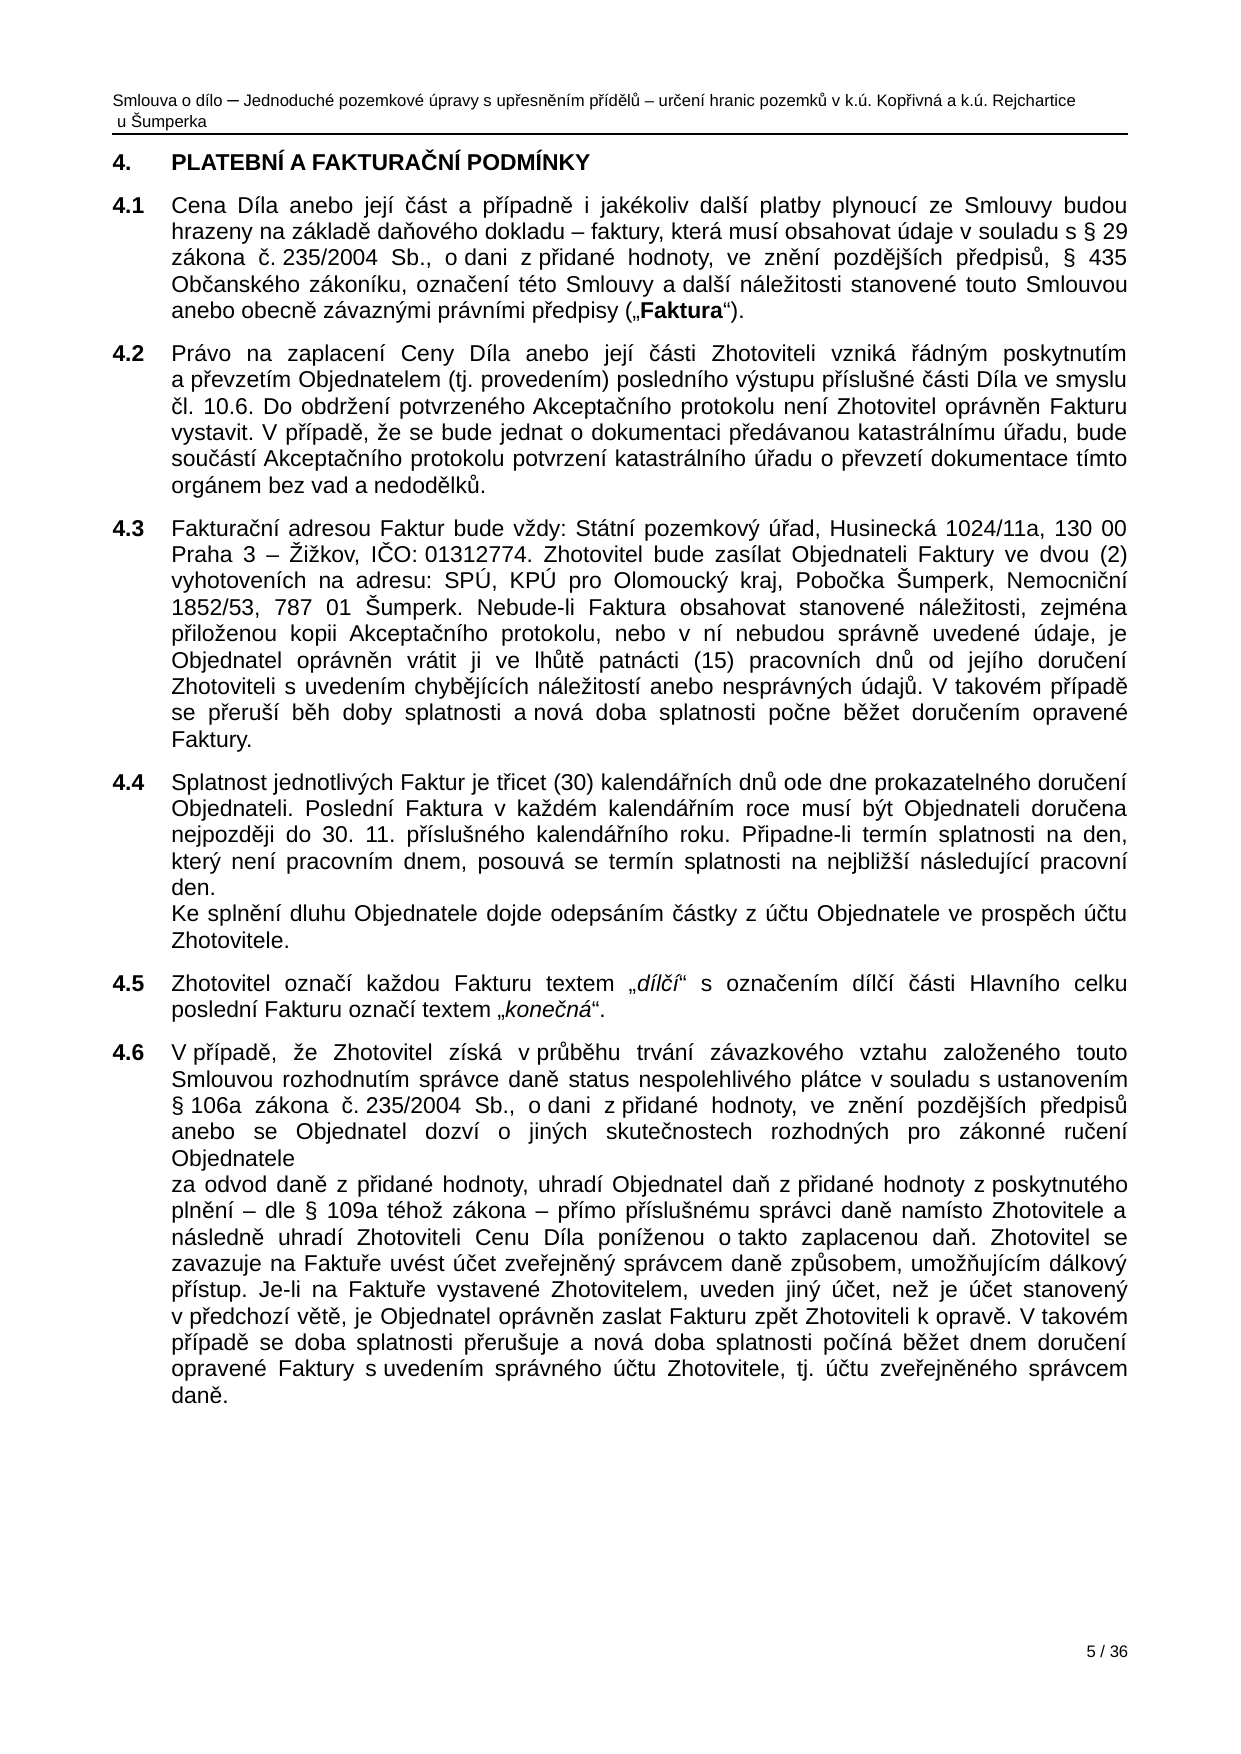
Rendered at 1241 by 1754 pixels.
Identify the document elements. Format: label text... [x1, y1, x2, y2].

text Splatnost jednotlivých Faktur je třicet (30) kalendářních dnů ode dne prokazatelného doručení Objednateli. Poslední Faktura v každém kalendářním roce musí být Objednateli doručena nejpozději do 30. 11. příslušného kalendářního roku. Připadne-li termín splatnosti na den, který není pracovním dnem, posouvá se termín splatnosti na nejbližší následující pracovní den. Ke splnění dluhu Objednatele dojde odepsáním částky z účtu Objednatele ve prospěch účtu Zhotovitele. [112, 769, 1128, 953]
text Platební a fakturační podmínky [112, 148, 1128, 175]
text Cena Díla anebo její část a případně i jakékoliv další platby plynoucí ze Smlouvy budou hrazeny na základě daňového dokladu – faktury, která musí obsahovat údaje v souladu s § 29 zákona č. 235/2004 Sb., o dani z přidané hodnoty, ve znění pozdějších předpisů, § 435 Občanského zákoníku, označení této Smlouvy a další náležitosti stanovené touto Smlouvou anebo obecně závaznými právními předpisy („Faktura“). [112, 192, 1128, 323]
text Fakturační adresou Faktur bude vždy: Státní pozemkový úřad, Husinecká 1024/11a, 130 00 Praha 3 – Žižkov, IČO: 01312774. Zhotovitel bude zasílat Objednateli Faktury ve dvou (2) vyhotoveních na adresu: SPÚ, KPÚ pro Olomoucký kraj, Pobočka Šumperk, Nemocniční 1852/53, 787 01 Šumperk. Nebude-li Faktura obsahovat stanovené náležitosti, zejména přiloženou kopii Akceptačního protokolu, nebo v ní nebudou správně uvedené údaje, je Objednatel oprávněn vrátit ji ve lhůtě patnácti (15) pracovních dnů od jejího doručení Zhotoviteli s uvedením chybějících náležitostí anebo nesprávných údajů. V takovém případě se přeruší běh doby splatnosti a nová doba splatnosti počne běžet doručením opravené Faktury. [112, 515, 1128, 752]
text Zhotovitel označí každou Fakturu textem „dílčí“ s označením dílčí části Hlavního celku poslední Fakturu označí textem „konečná“. [112, 970, 1128, 1022]
text Právo na zaplacení Ceny Díla anebo její části Zhotoviteli vzniká řádným poskytnutím a převzetím Objednatelem (tj. provedením) posledního výstupu příslušné části Díla ve smyslu čl. 10.6. Do obdržení potvrzeného Akceptačního protokolu není Zhotovitel oprávněn Fakturu vystavit. V případě, že se bude jednat o dokumentaci předávanou katastrálnímu úřadu, bude součástí Akceptačního protokolu potvrzení katastrálního úřadu o převzetí dokumentace tímto orgánem bez vad a nedodělků. [112, 340, 1128, 498]
text V případě, že Zhotovitel získá v průběhu trvání závazkového vztahu založeného touto Smlouvou rozhodnutím správce daně status nespolehlivého plátce v souladu s ustanovením § 106a zákona č. 235/2004 Sb., o dani z přidané hodnoty, ve znění pozdějších předpisů anebo se Objednatel dozví o jiných skutečnostech rozhodných pro zákonné ručení Objednatele za odvod daně z přidané hodnoty, uhradí Objednatel daň z přidané hodnoty z poskytnutého plnění – dle § 109a téhož zákona – přímo příslušnému správci daně namísto Zhotovitele a následně uhradí Zhotoviteli Cenu Díla poníženou o takto zaplacenou daň. Zhotovitel se zavazuje na Faktuře uvést účet zveřejněný správcem daně způsobem, umožňujícím dálkový přístup. Je-li na Faktuře vystavené Zhotovitelem, uveden jiný účet, než je účet stanovený v předchozí větě, je Objednatel oprávněn zaslat Fakturu zpět Zhotoviteli k opravě. V takovém případě se doba splatnosti přerušuje a nová doba splatnosti počíná běžet dnem doručení opravené Faktury s uvedením správného účtu Zhotovitele, tj. účtu zveřejněného správcem daně. [112, 1039, 1128, 1408]
